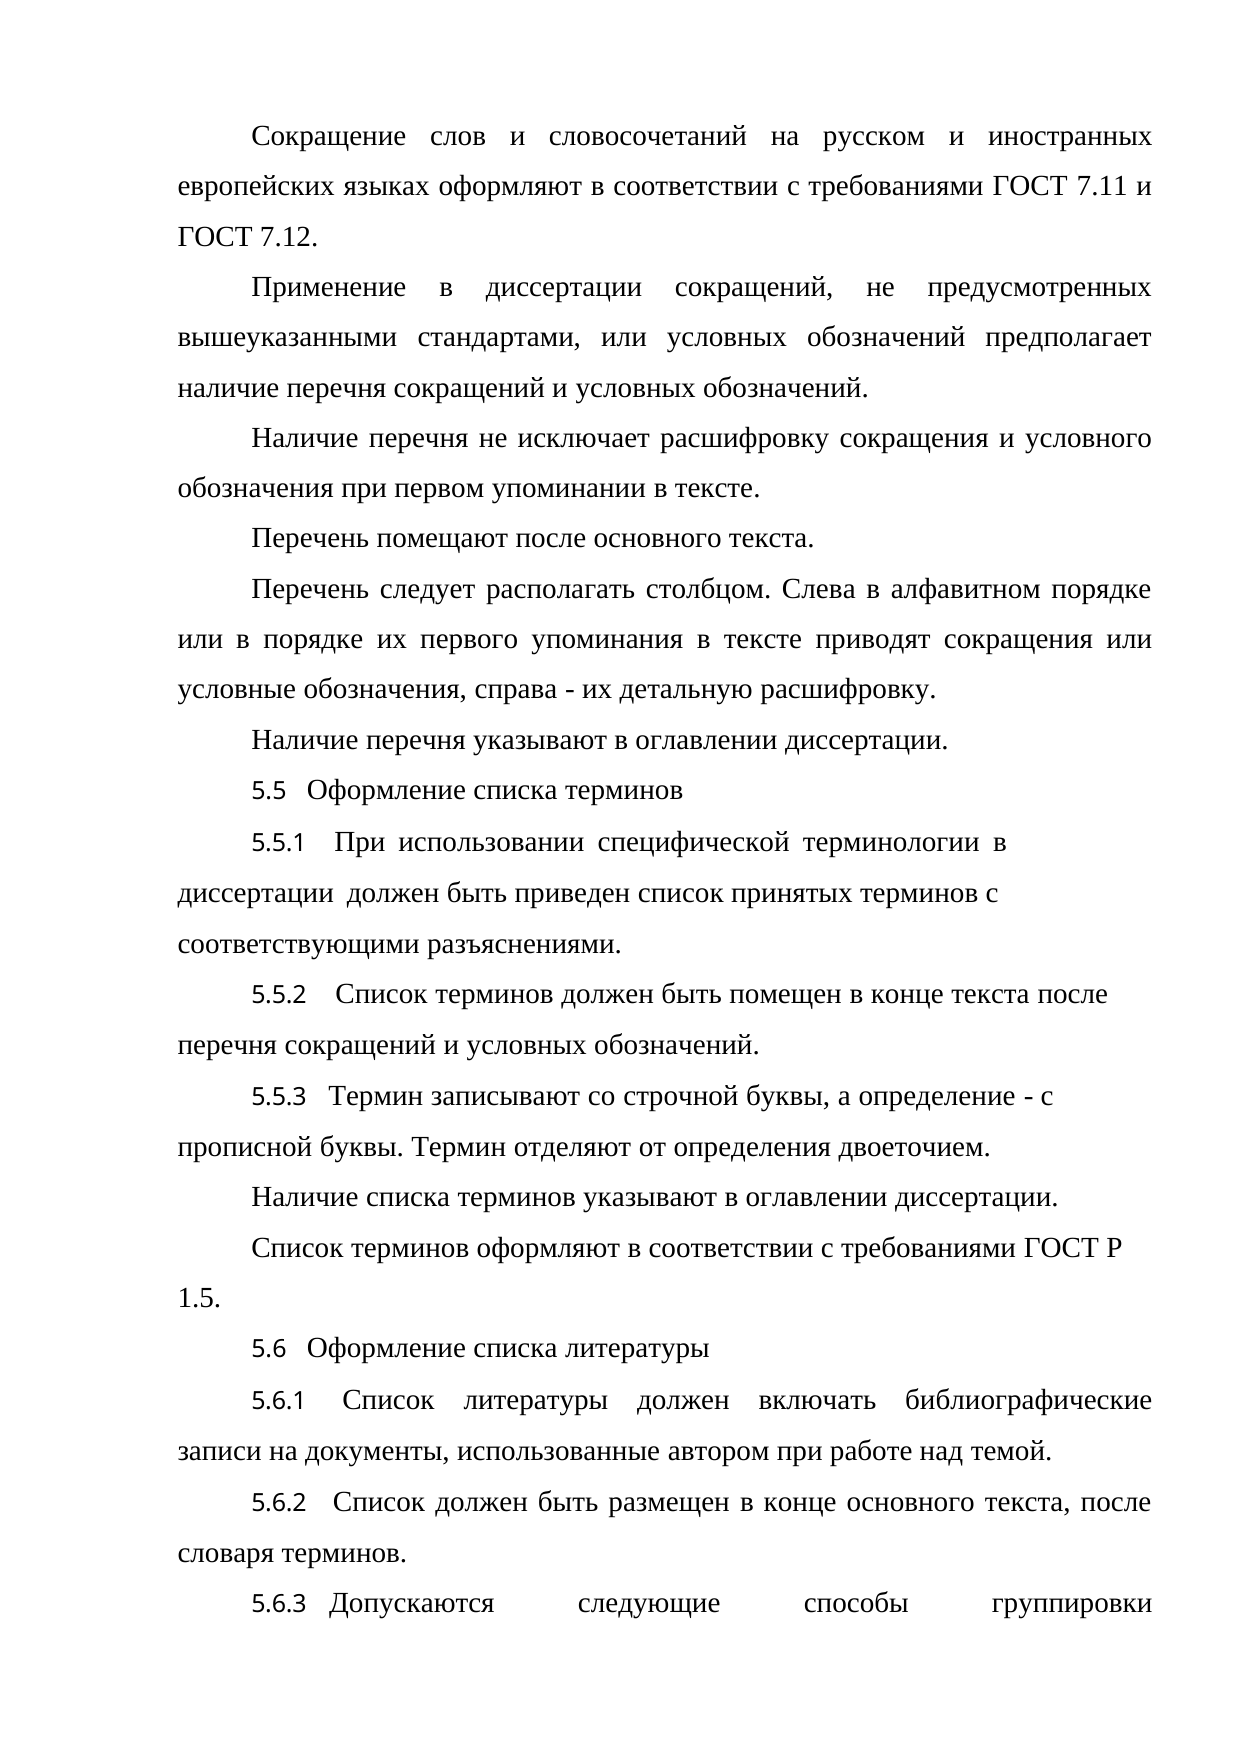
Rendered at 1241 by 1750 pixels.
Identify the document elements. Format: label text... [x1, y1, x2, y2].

list Список должен быть размещен в конце основного текста, после словаря терминов. [177, 1484, 1152, 1569]
list Термин записывают со строчной буквы, а определение - с прописной буквы. Термин отделяют от определения двоеточием. [177, 1078, 1152, 1163]
list Оформление списка терминов [177, 772, 1152, 807]
text Перечень следует располагать столбцом. Слева в алфавитном порядке или в порядке их первого упоминания в тексте приводят сокращения или условные обозначения, справа - их детальную расшифровку. [177, 571, 1152, 705]
list Оформление списка литературы [177, 1330, 1152, 1365]
text Наличие списка терминов указывают в оглавлении диссертации. [177, 1179, 1152, 1213]
text Применение в диссертации сокращений, не предусмотренных вышеуказанными стандартами, или условных обозначений предполагает наличие перечня сокращений и условных обозначений. [177, 269, 1152, 403]
text Наличие перечня не исключает расшифровку сокращения и условного обозначения при первом упоминании в тексте. [177, 420, 1152, 504]
list При использовании специфической терминологии в диссертации должен быть приведен список принятых терминов с соответствующими разъяснениями. [177, 824, 1152, 959]
text Список терминов оформляют в соответствии с требованиями ГОСТ Р 1.5. [177, 1230, 1152, 1313]
text Сокращение слов и словосочетаний на русском и иностранных европейских языках оформляют в соответствии с требованиями ГОСТ 7.11 и ГОСТ 7.12. [177, 118, 1152, 252]
text Перечень помещают после основного текста. [177, 521, 1152, 554]
list Список литературы должен включать библиографические записи на документы, использованные автором при работе над темой. [177, 1382, 1152, 1467]
text Наличие перечня указывают в оглавлении диссертации. [177, 722, 1152, 755]
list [177, 1586, 1152, 1620]
list Список терминов должен быть помещен в конце текста после перечня сокращений и условных обозначений. [177, 976, 1152, 1061]
